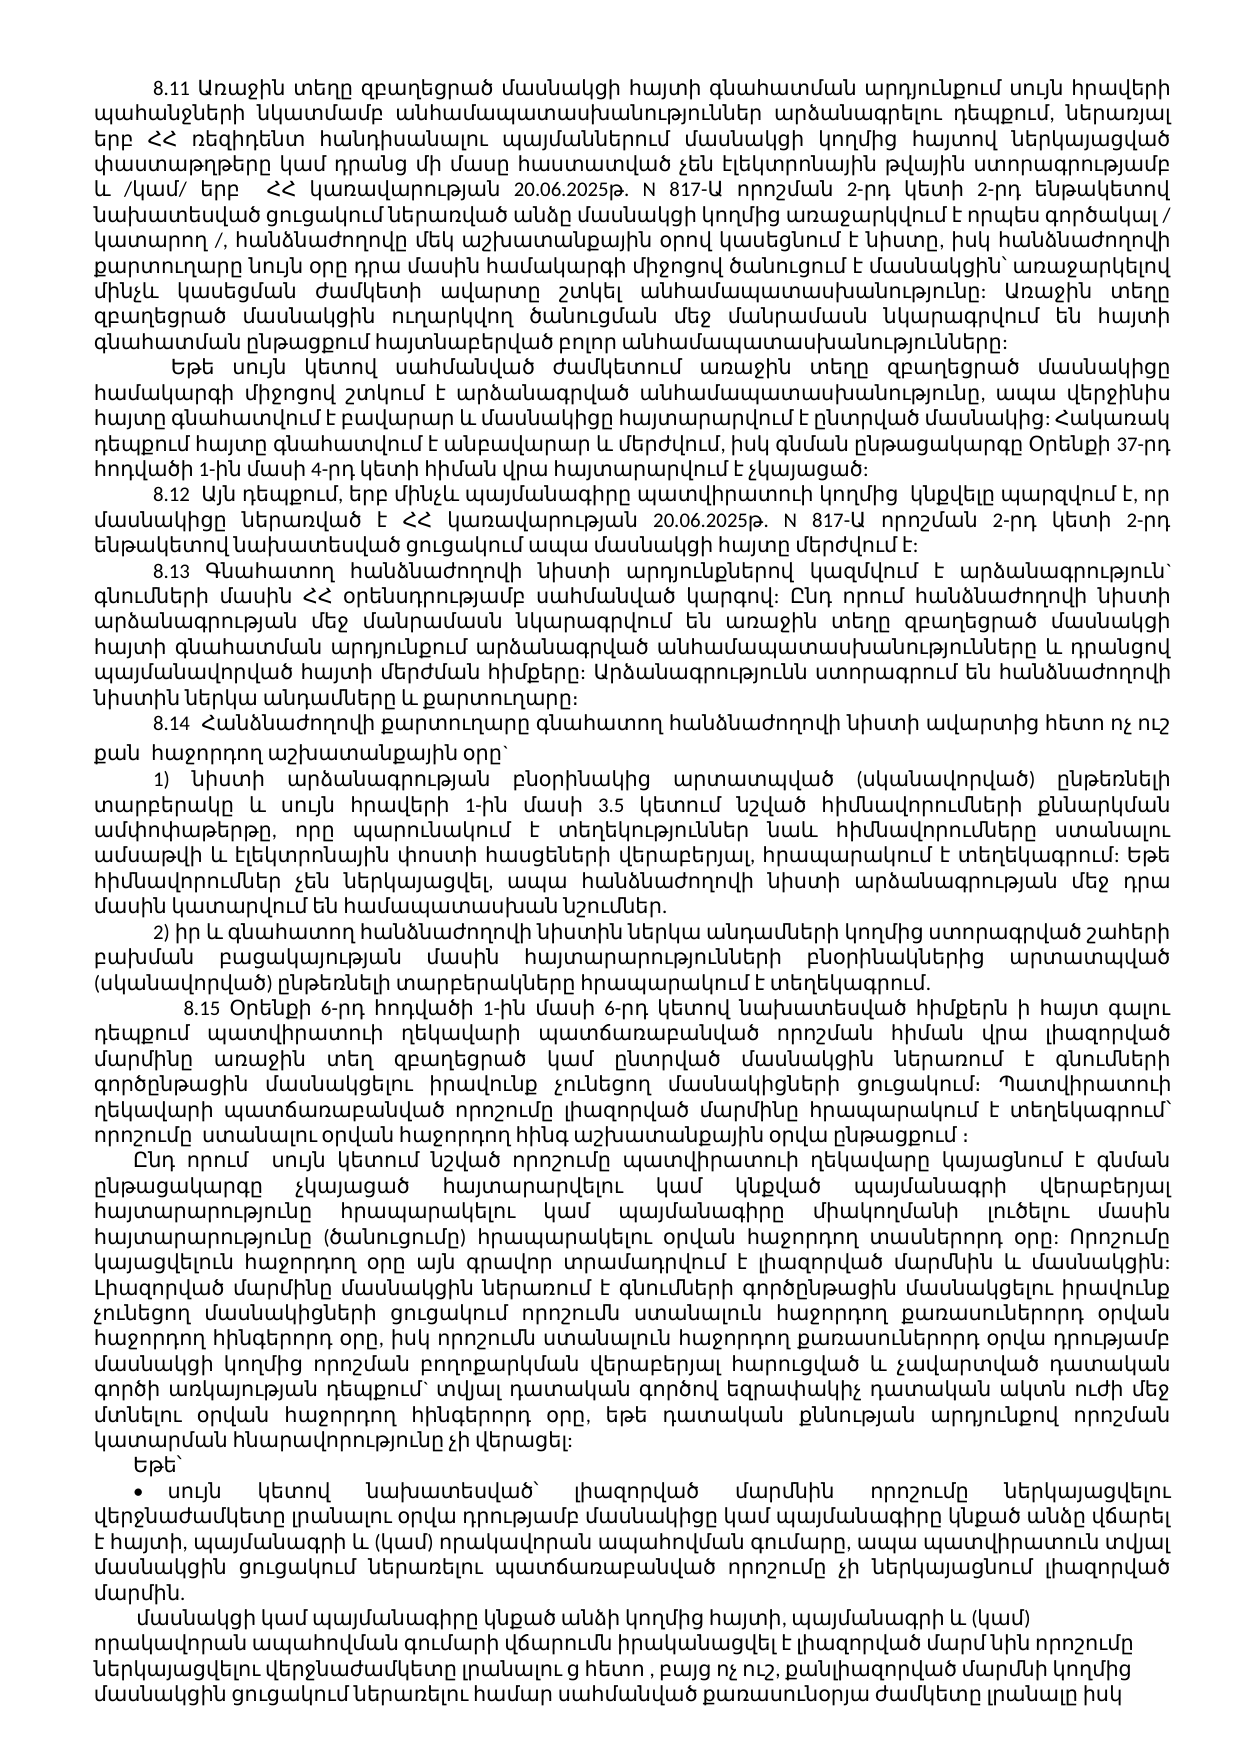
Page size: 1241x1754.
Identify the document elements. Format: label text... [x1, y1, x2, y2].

text 1) նիստի արձանագրության բնօրինակից արտատպված (սկանավորված) ընթեռնելի տարբերակը և սույն հրավերի 1-ին մասի 3.5 կետում նշված հիմնավորումների քննարկման ամփոփաթերթը, որը պարունակում է տեղեկություններ նաև հիմնավորումները ստանալու ամսաթվի և էլեկտրոնային փոստի հասցեների վերաբերյալ, հրապարակում է տեղեկագրում: Եթե հիմնավորումներ չեն ներկայացվել, ապա հանձնաժողովի նիստի արձանագրության մեջ դրա մասին կատարվում են համապատասխան նշումներ. [94, 766, 1171, 919]
text 8.13 Գնահատող հանձնաժողովի նիստի արդյունքներով կազմվում է արձանագրություն` գնումների մասին ՀՀ օրենսդրությամբ սահմանված կարգով: Ընդ որում հանձնաժողովի նիստի արձանագրության մեջ մանրամասն նկարագրվում են առաջին տեղը զբաղեցրած մասնակցի հայտի գնահատման արդյունքում արձանագրված անհամապատասխանությունները և դրանցով պայմանավորված հայտի մերժման հիմքերը: Արձանագրությունն ստորագրում են հանձնաժողովի նիստին ներկա անդամները և քարտուղարը։ [94, 558, 1171, 710]
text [94, 1605, 1171, 1707]
text 8.12 Այն դեպքում, երբ մինչև պայմանագիրը պատվիրատուի կողմից կնքվելը պարզվում է, որ մասնակիցը ներառված է ՀՀ կառավարության 20.06.2025թ. N 817-Ա որոշման 2-րդ կետի 2-րդ ենթակետով նախատեսված ցուցակում ապա մասնակցի հայտը մերժվում է: [94, 482, 1171, 558]
text Եթե սույն կետով սահմանված ժամկետում առաջին տեղը զբաղեցրած մասնակիցը համակարգի միջոցով շտկում է արձանագրված անհամապատասխանությունը, ապա վերջինիս հայտը գնահատվում է բավարար և մասնակիցը հայտարարվում է ընտրված մասնակից: Հակառակ դեպքում հայտը գնահատվում է անբավարար և մերժվում, իսկ գնման ընթացակարգը Օրենքի 37-րդ հոդվածի 1-ին մասի 4-րդ կետի հիման վրա հայտարարվում է չկայացած: [94, 354, 1171, 482]
text 8.14 Հանձնաժողովի քարտուղարը գնահատող հանձնաժողովի նիստի ավարտից հետո ոչ ուշ քան հաջորդող աշխատանքային օրը` [94, 710, 1171, 766]
text Եթե՝ [94, 1453, 1171, 1478]
text • սույն կետով նախատեսված՝ լիազորված մարմնին որոշումը ներկայացվելու վերջնաժամկետը լրանալու օրվա դրությամբ մասնակիցը կամ պայմանագիրը կնքած անձը վճարել է հայտի, պայմանագրի և (կամ) որակավորան ապահովման գումարը, ապա պատվիրատուն տվյալ մասնակցին ցուցակում ներառելու պատճառաբանված որոշումը չի ներկայացնում լիազորված մարմին. [94, 1478, 1171, 1605]
text 2) իր և գնահատող հանձնաժողովի նիստին ներկա անդամների կողմից ստորագրված շահերի բախման բացակայության մասին հայտարարությունների բնօրինակներից արտատպված (սկանավորված) ընթեռնելի տարբերակները հրապարակում է տեղեկագրում. [94, 919, 1171, 995]
text 8.15 Օրենքի 6-րդ հոդվածի 1-ին մասի 6-րդ կետով նախատեսված հիմքերն ի հայտ գալու դեպքում պատվիրատուի ղեկավարի պատճառաբանված որոշման հիման վրա լիազորված մարմինը առաջին տեղ զբաղեցրած կամ ընտրված մասնակցին ներառում է գնումների գործընթացին մասնակցելու իրավունք չունեցող մասնակիցների ցուցակում։ Պատվիրատուի ղեկավարի պատճառաբանված որոշումը լիազորված մարմինը հրապարակում է տեղեկագրում՝ որոշումը ստանալու օրվան հաջորդող հինգ աշխատանքային օրվա ընթացքում ։ [94, 995, 1171, 1148]
text 8.11 Առաջին տեղը զբաղեցրած մասնակցի հայտի գնահատման արդյունքում սույն հրավերի պահանջների նկատմամբ անհամապատասխանություններ արձանագրելու դեպքում, ներառյալ երբ ՀՀ ռեզիդենտ հանդիսանալու պայմաններում մասնակցի կողմից հայտով ներկայացված փաստաթղթերը կամ դրանց մի մասը հաստատված չեն էլեկտրոնային թվային ստորագրությամբ և /կամ/ երբ ՀՀ կառավարության 20.06.2025թ. N 817-Ա որոշման 2-րդ կետի 2-րդ ենթակետով նախատեսված ցուցակում ներառված անձը մասնակցի կողմից առաջարկվում է որպես գործակալ / կատարող /, հանձնաժողովը մեկ աշխատանքային օրով կասեցնում է նիստը, իսկ հանձնաժողովի քարտուղարը նույն օրը դրա մասին համակարգի միջոցով ծանուցում է մասնակցին՝ առաջարկելով մինչև կասեցման ժամկետի ավարտը շտկել անհամապատասխանությունը: Առաջին տեղը զբաղեցրած մասնակցին ուղարկվող ծանուցման մեջ մանրամասն նկարագրվում են հայտի գնահատման ընթացքում հայտնաբերված բոլոր անհամապատասխանությունները: [94, 75, 1171, 354]
text Ընդ որում սույն կետում նշված որոշումը պատվիրատուի ղեկավարը կայացնում է գնման ընթացակարգը չկայացած հայտարարվելու կամ կնքված պայմանագրի վերաբերյալ հայտարարությունը հրապարակելու կամ պայմանագիրը միակողմանի լուծելու մասին հայտարարությունը (ծանուցումը) հրապարակելու օրվան հաջորդող տասներորդ օրը: Որոշումը կայացվելուն հաջորդող օրը այն գրավոր տրամադրվում է լիազորված մարմնին և մասնակցին: Լիազորված մարմինը մասնակցին ներառում է գնումների գործընթացին մասնակցելու իրավունք չունեցող մասնակիցների ցուցակում որոշումն ստանալուն հաջորդող քառասուներորդ օրվան հաջորդող հինգերորդ օրը, իսկ որոշումն ստանալուն հաջորդող քառասուներորդ օրվա դրությամբ մասնակցի կողմից որոշման բողոքարկման վերաբերյալ հարուցված և չավարտված դատական գործի առկայության դեպքում` տվյալ դատական գործով եզրափակիչ դատական ակտն ուժի մեջ մտնելու օրվան հաջորդող հինգերորդ օրը, եթե դատական քննության արդյունքով որոշման կատարման հնարավորությունը չի վերացել: [94, 1148, 1171, 1453]
